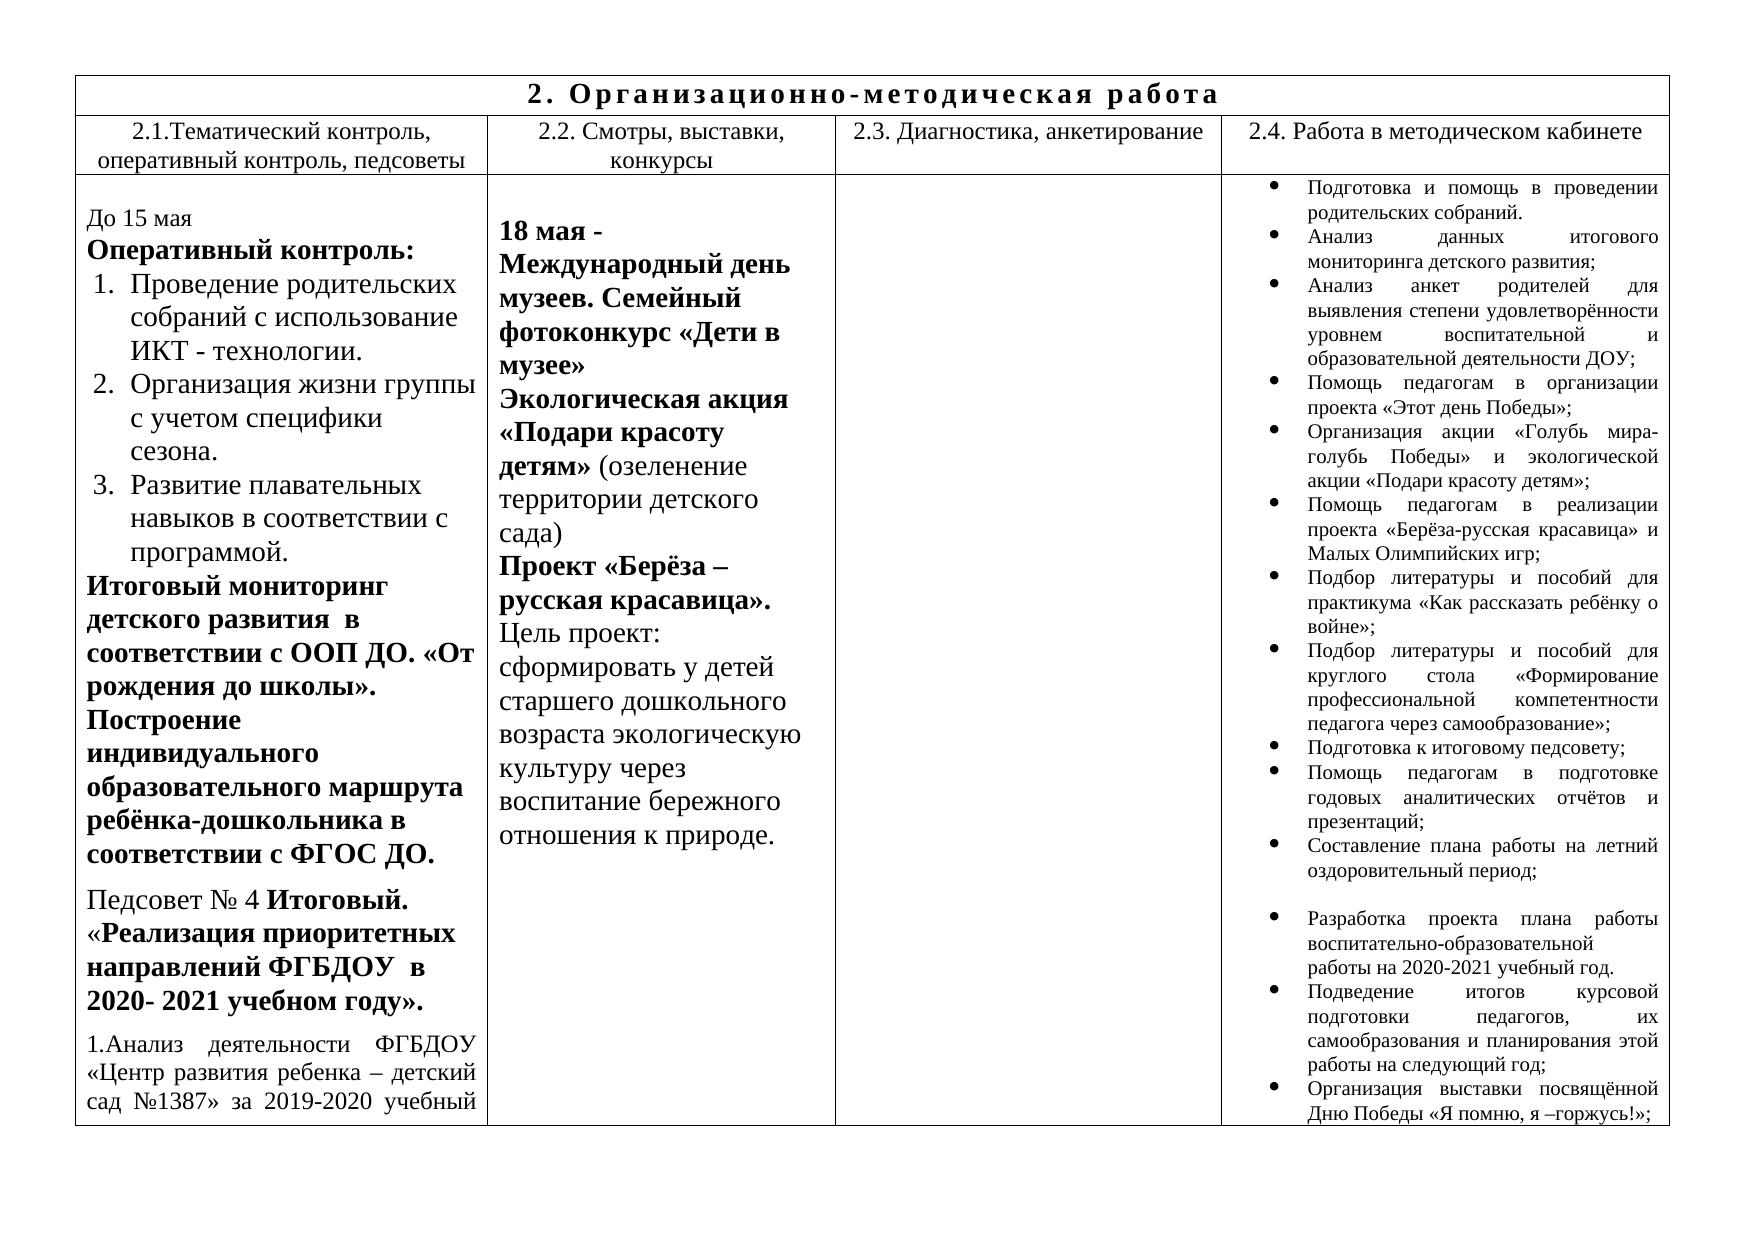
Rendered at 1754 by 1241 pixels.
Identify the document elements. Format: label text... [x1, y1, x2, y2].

table_cell 2. Организационно-методическая работа [76, 76, 1669, 115]
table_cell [76, 175, 487, 1125]
table_cell 2.1.Тематический контроль, оперативный контроль, педсоветы [76, 116, 487, 174]
table_cell 2.3. Диагностика, анкетирование [836, 116, 1221, 174]
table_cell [1222, 175, 1669, 1125]
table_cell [488, 175, 835, 1125]
table_cell 2.4. Работа в методическом кабинете [1222, 116, 1669, 174]
table_cell 2.2. Смотры, выставки, конкурсы [488, 116, 835, 174]
table_cell [836, 175, 1221, 1125]
